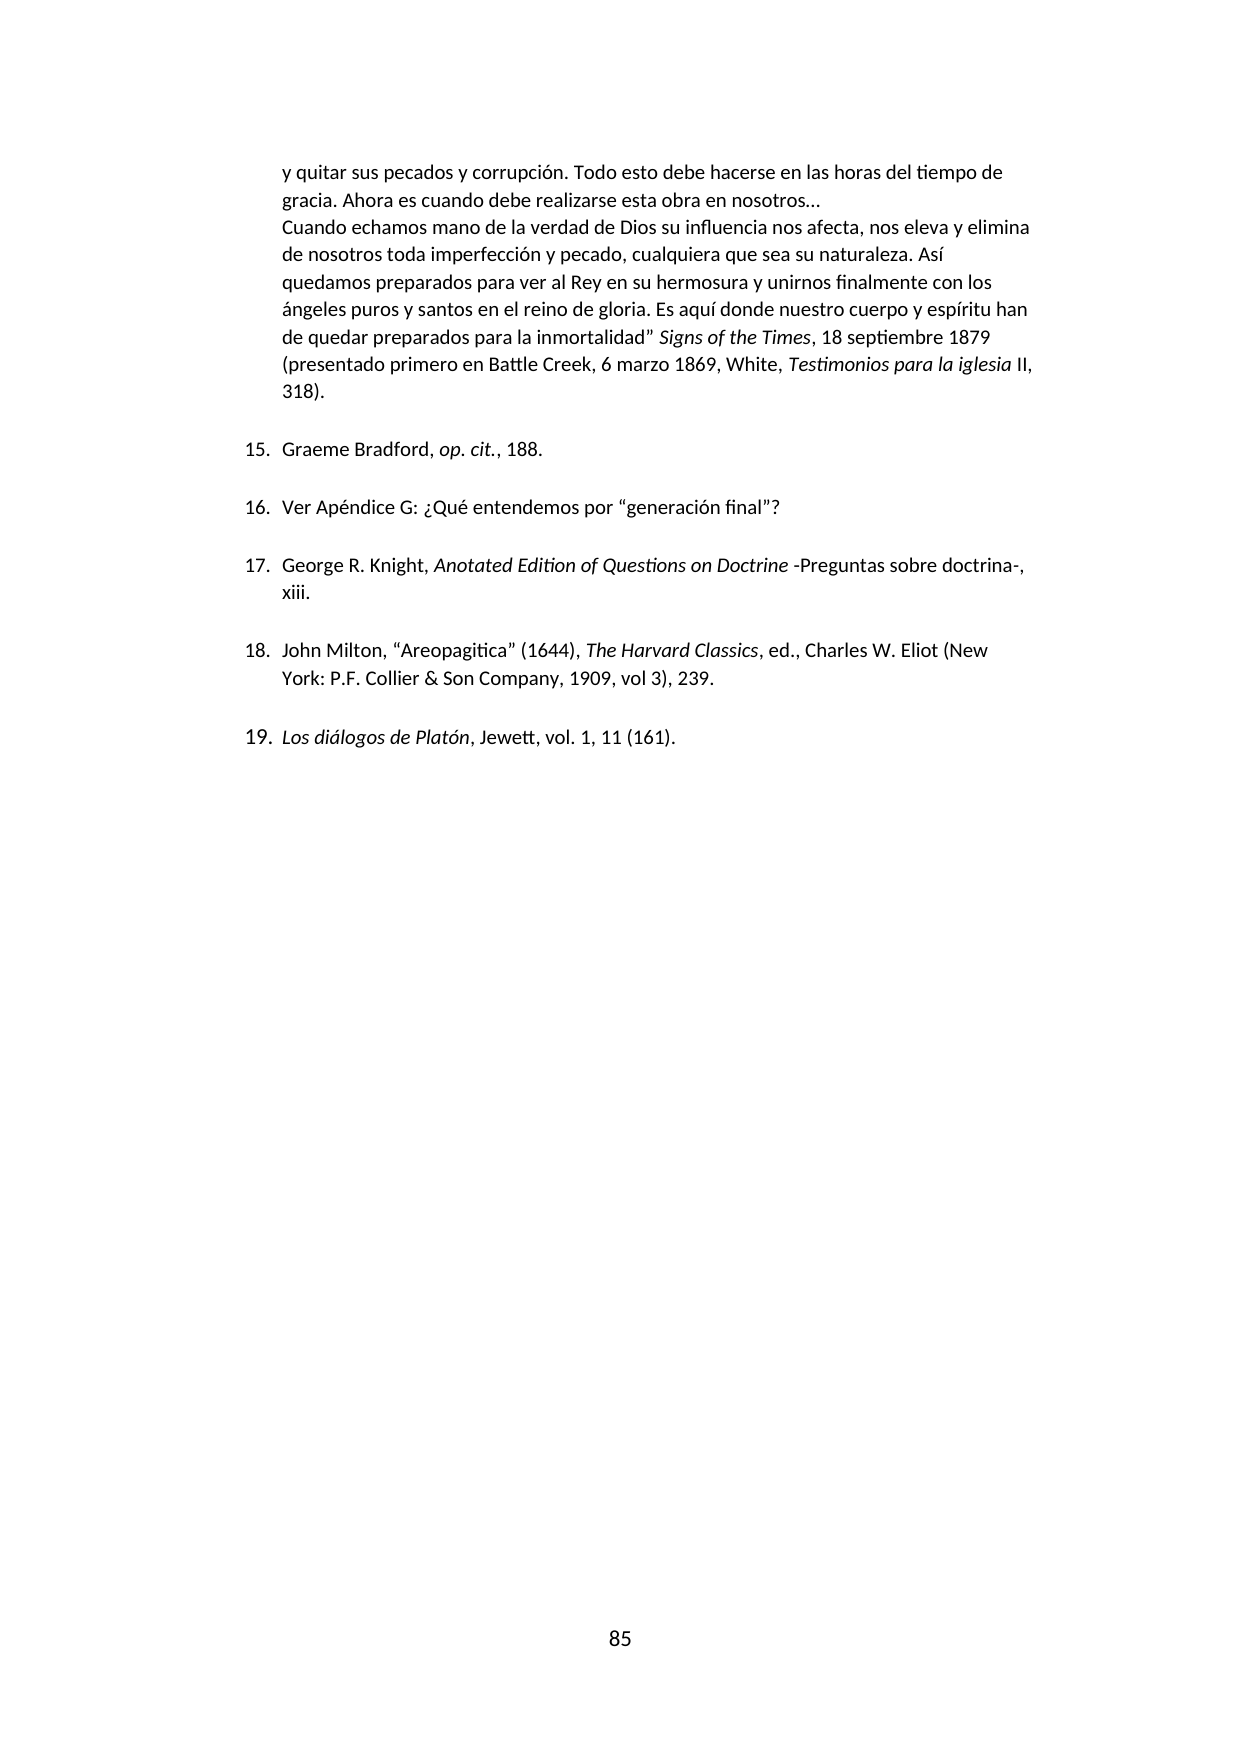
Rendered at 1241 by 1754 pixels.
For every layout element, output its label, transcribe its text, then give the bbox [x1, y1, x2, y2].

list Ver Apéndice G: ¿Qué entendemos por “generación final”? [244, 494, 1033, 550]
list Graeme Bradford, op. cit., 188. [244, 436, 1033, 492]
list John Milton, “Areopagitica” (1644), The Harvard Classics, ed., Charles W. Eliot (New York: P.F. Collier & Son Company, 1909, vol 3), 239. [244, 637, 1033, 720]
list George R. Knight, Anotated Edition of Questions on Doctrine -Preguntas sobre doctrina-, xiii. [244, 552, 1033, 635]
list Los diálogos de Platón, Jewett, vol. 1, 11 (161). [244, 722, 1033, 751]
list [244, 159, 1033, 434]
